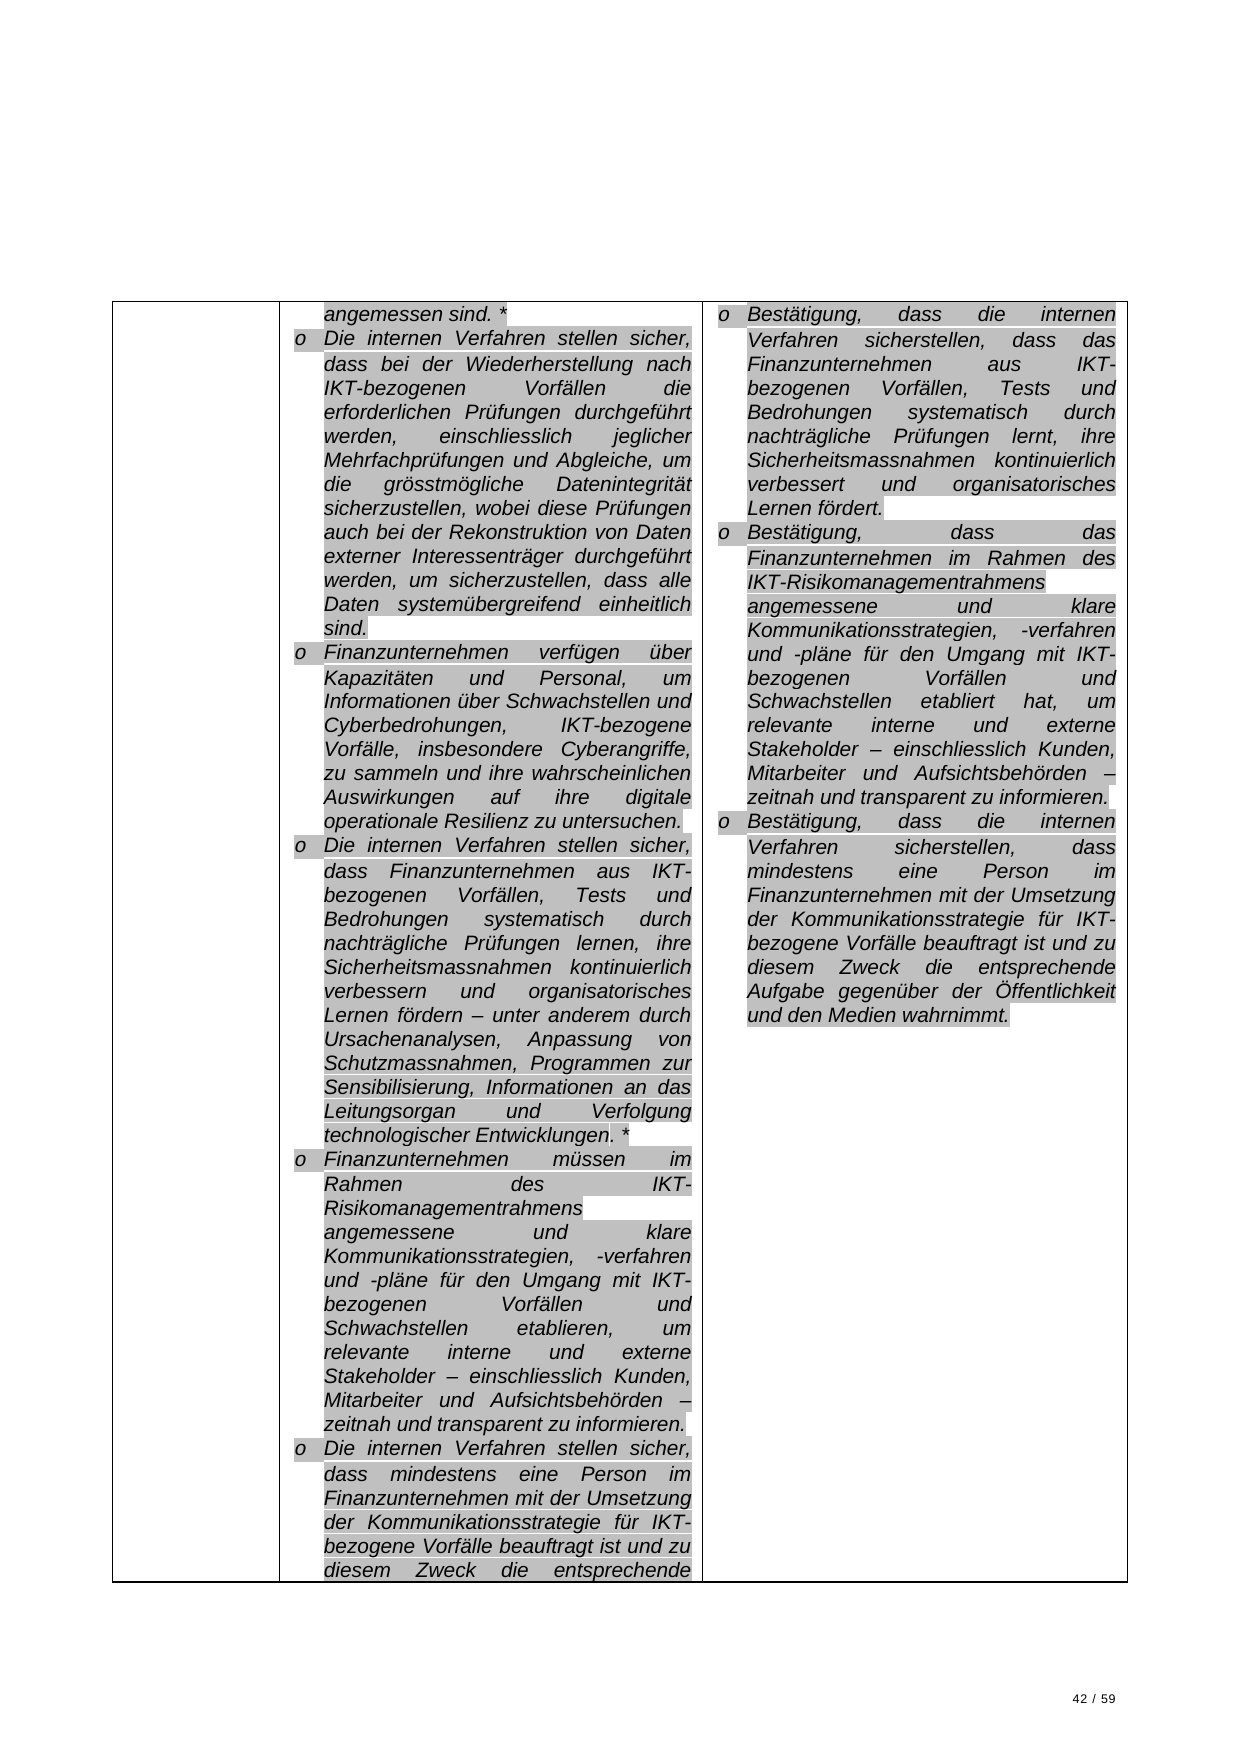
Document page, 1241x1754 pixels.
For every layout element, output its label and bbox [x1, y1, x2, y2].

table_cell [280, 302, 702, 1581]
table_cell [703, 302, 1127, 1581]
table_cell [113, 302, 279, 1581]
